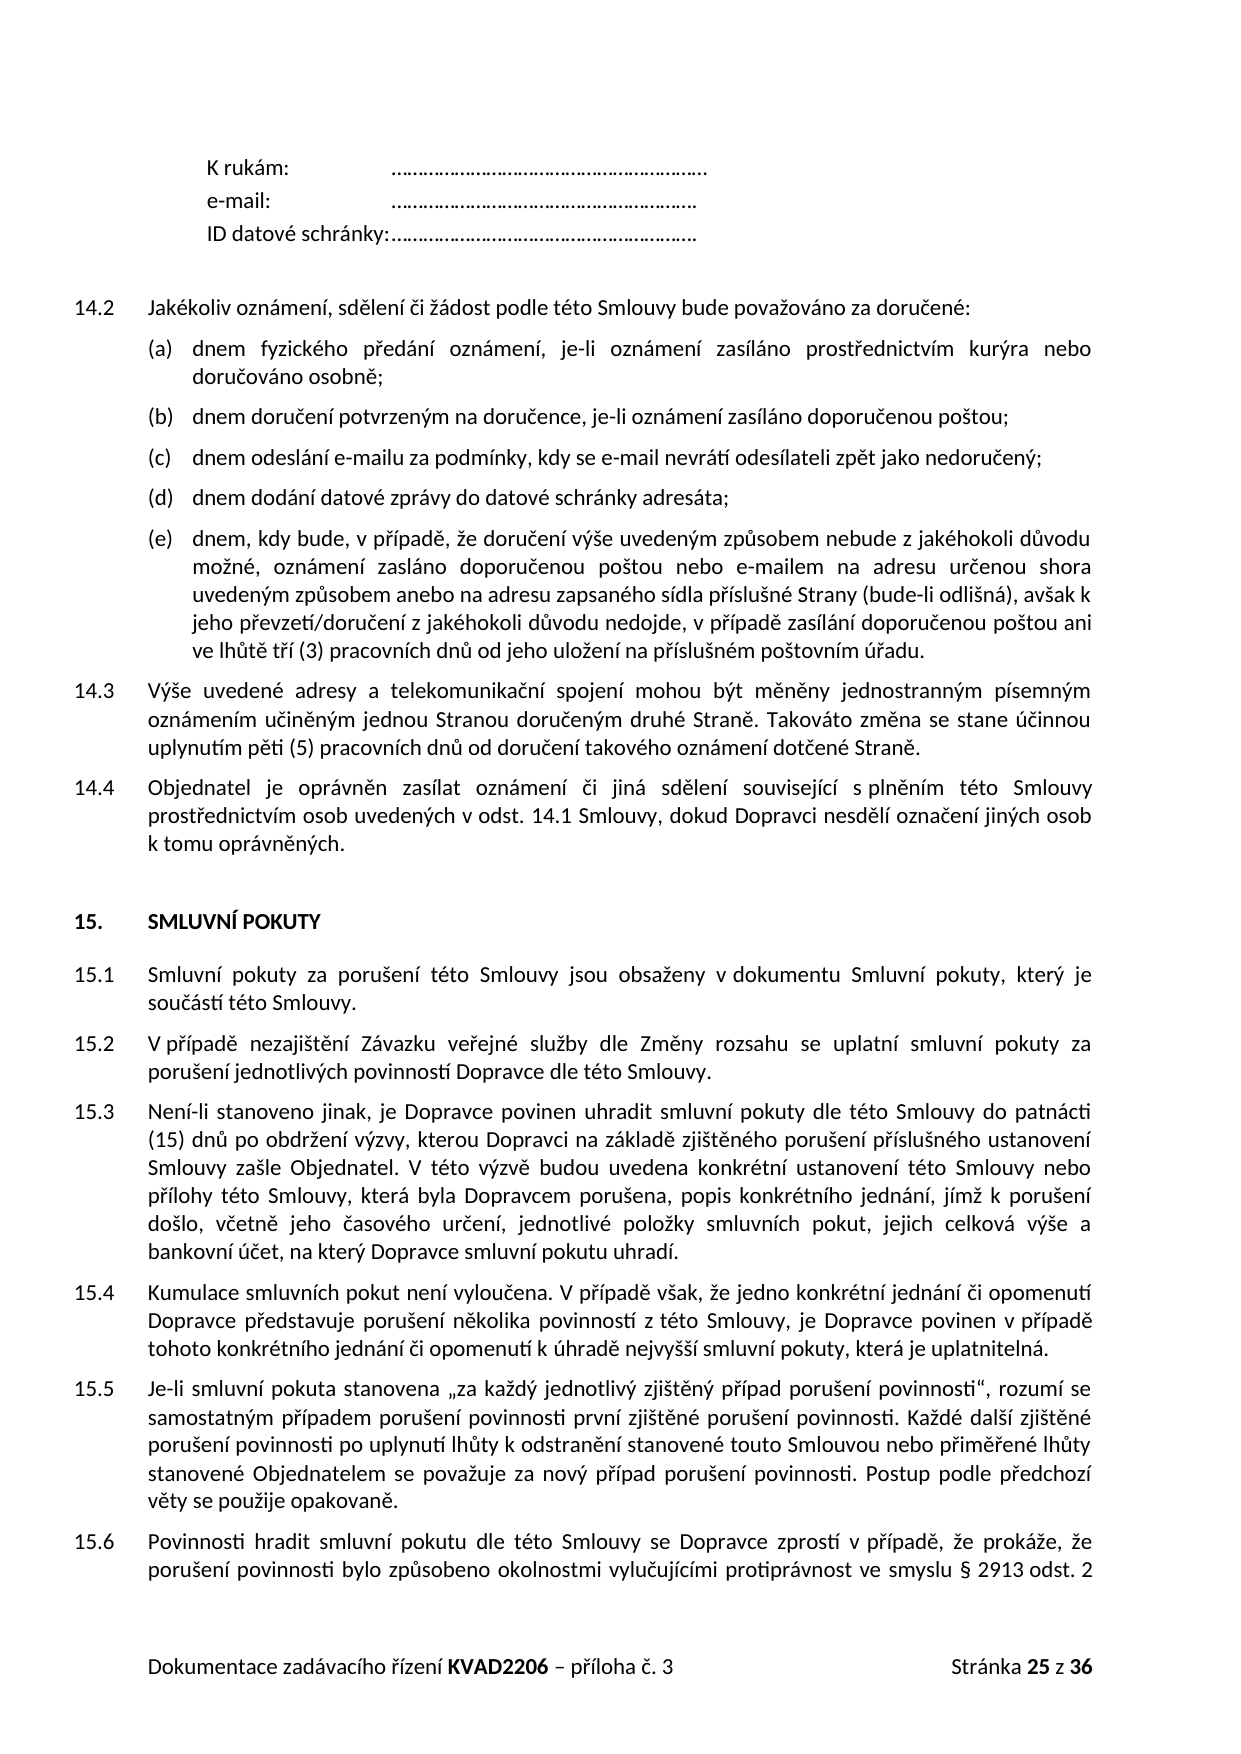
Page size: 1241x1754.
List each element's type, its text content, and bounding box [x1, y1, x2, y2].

text Smluvní pokuty za porušení této Smlouvy jsou obsaženy v dokumentu Smluvní pokuty, který je součástí této Smlouvy. [74, 960, 1093, 1016]
text dnem doručení potvrzeným na doručence, je-li oznámení zasíláno doporučenou poštou; [148, 402, 1093, 431]
text dnem, kdy bude, v případě, že doručení výše uvedeným způsobem nebude z jakéhokoli důvodu možné, oznámení zasláno doporučenou poštou nebo e-mailem na adresu určenou shora uvedeným způsobem anebo na adresu zapsaného sídla příslušné Strany (bude-li odlišná), avšak k jeho převzetí/doručení z jakéhokoli důvodu nedojde, v případě zasílání doporučenou poštou ani ve lhůtě tří (3) pracovních dnů od jeho uložení na příslušném poštovním úřadu. [148, 524, 1093, 664]
subtitle Smluvní pokuty [74, 907, 1093, 935]
list ID datové schránky: …………………………………………………. [207, 214, 1093, 248]
list K rukám: …………………………………………………… [207, 148, 1093, 181]
text dnem dodání datové zprávy do datové schránky adresáta; [148, 483, 1093, 512]
text Je-li smluvní pokuta stanovena „za každý jednotlivý zjištěný případ porušení povinnosti“, rozumí se samostatným případem porušení povinnosti první zjištěné porušení povinnosti. Každé další zjištěné porušení povinnosti po uplynutí lhůty k odstranění stanovené touto Smlouvou nebo přiměřené lhůty stanovené Objednatelem se považuje za nový případ porušení povinnosti. Postup podle předchozí věty se použije opakovaně. [74, 1374, 1093, 1515]
text Kumulace smluvních pokut není vyloučena. V případě však, že jedno konkrétní jednání či opomenutí Dopravce představuje porušení několika povinností z této Smlouvy, je Dopravce povinen v případě tohoto konkrétního jednání či opomenutí k úhradě nejvyšší smluvní pokuty, která je uplatnitelná. [74, 1278, 1093, 1362]
text V případě nezajištění Závazku veřejné služby dle Změny rozsahu se uplatní smluvní pokuty za porušení jednotlivých povinností Dopravce dle této Smlouvy. [74, 1029, 1093, 1085]
text Objednatel je oprávněn zasílat oznámení či jiná sdělení související s plněním této Smlouvy prostřednictvím osob uvedených v odst. 14.1 Smlouvy, dokud Dopravci nesdělí označení jiných osob k tomu oprávněných. [74, 773, 1093, 857]
text dnem fyzického předání oznámení, je-li oznámení zasíláno prostřednictvím kurýra nebo doručováno osobně; [148, 334, 1093, 390]
list e-mail: …………………………………………………. [207, 181, 1093, 214]
text Výše uvedené adresy a telekomunikační spojení mohou být měněny jednostranným písemným oznámením učiněným jednou Stranou doručeným druhé Straně. Takováto změna se stane účinnou uplynutím pěti (5) pracovních dnů od doručení takového oznámení dotčené Straně. [74, 677, 1093, 761]
text Jakékoliv oznámení, sdělení či žádost podle této Smlouvy bude považováno za doručené: [74, 293, 1093, 321]
text Není-li stanoveno jinak, je Dopravce povinen uhradit smluvní pokuty dle této Smlouvy do patnácti (15) dnů po obdržení výzvy, kterou Dopravci na základě zjištěného porušení příslušného ustanovení Smlouvy zašle Objednatel. V této výzvě budou uvedena konkrétní ustanovení této Smlouvy nebo přílohy této Smlouvy, která byla Dopravcem porušena, popis konkrétního jednání, jímž k porušení došlo, včetně jeho časového určení, jednotlivé položky smluvních pokut, jejich celková výše a bankovní účet, na který Dopravce smluvní pokutu uhradí. [74, 1097, 1093, 1266]
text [74, 1527, 1093, 1583]
text dnem odeslání e-mailu za podmínky, kdy se e-mail nevrátí odesílateli zpět jako nedoručený; [148, 443, 1093, 471]
